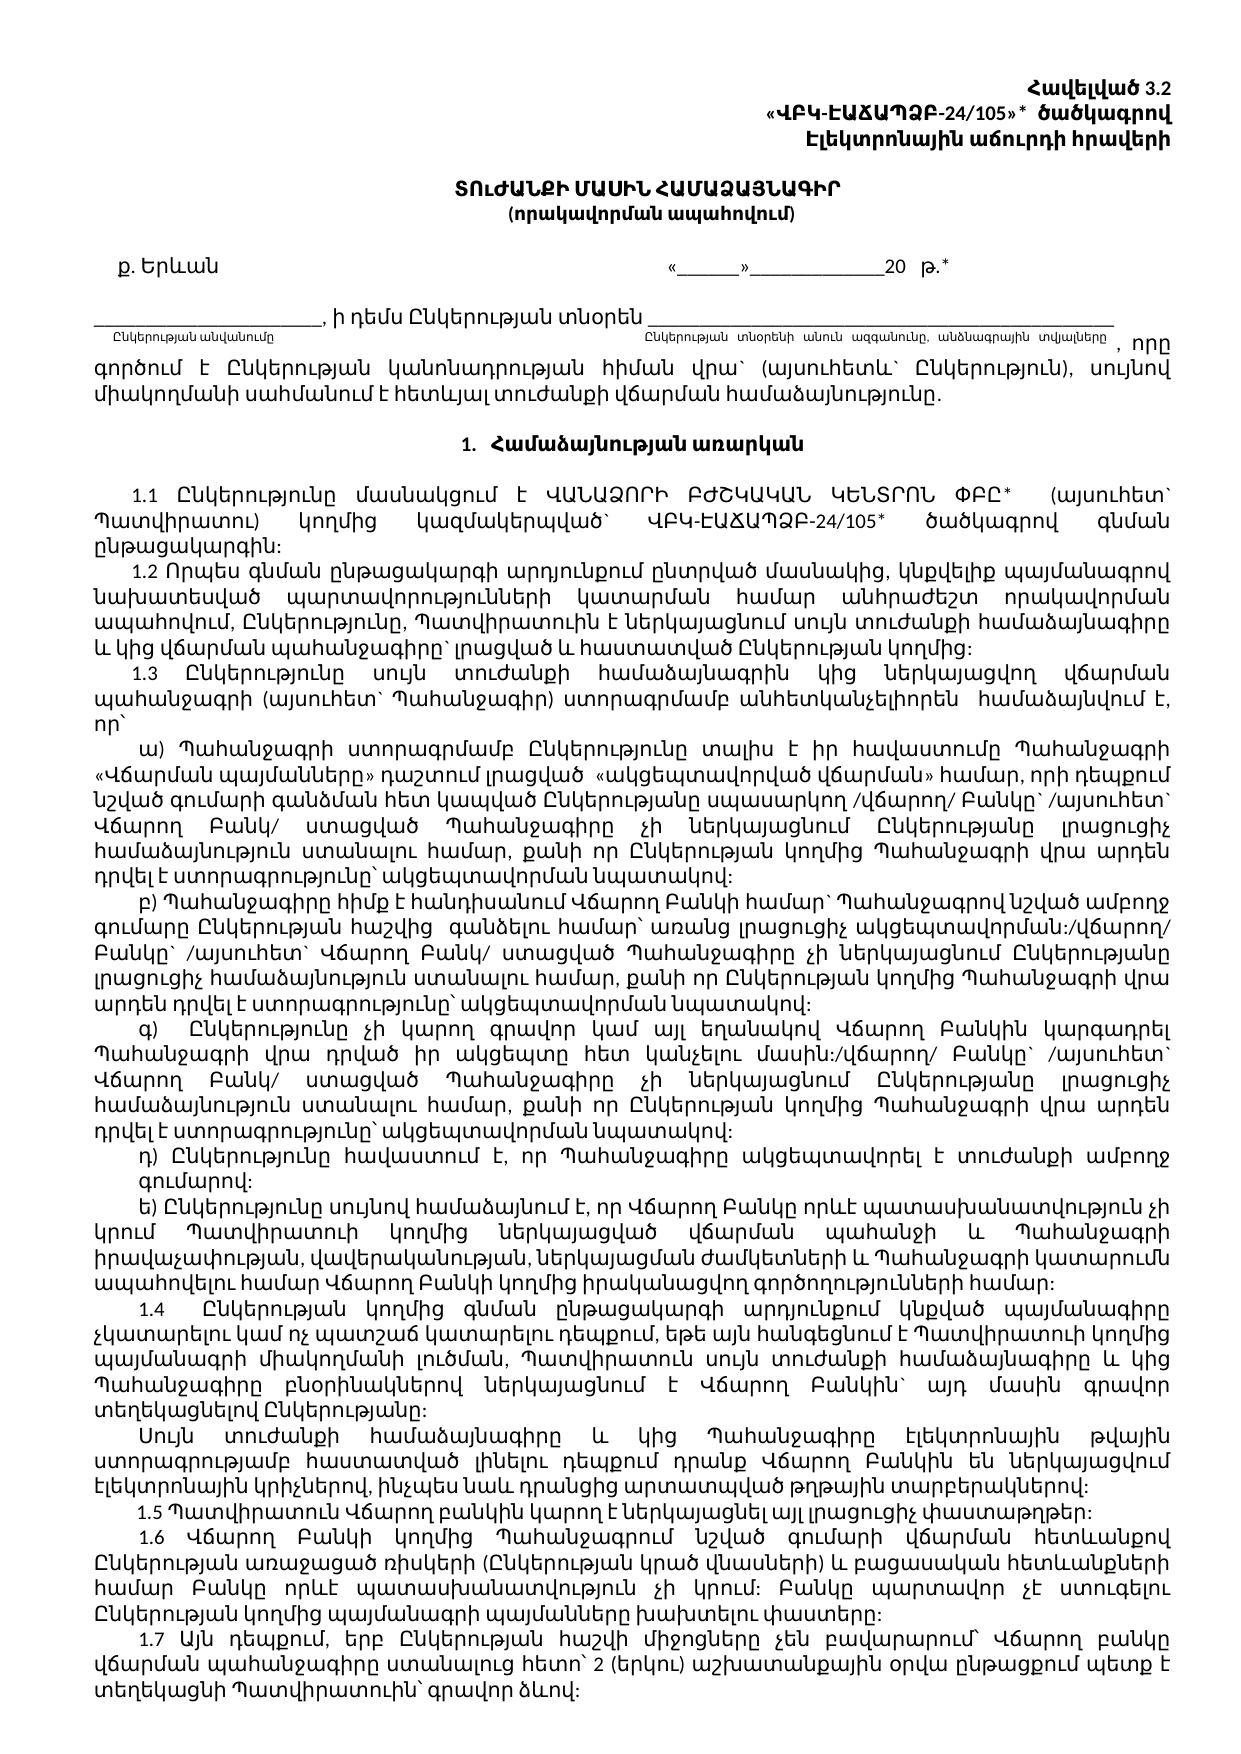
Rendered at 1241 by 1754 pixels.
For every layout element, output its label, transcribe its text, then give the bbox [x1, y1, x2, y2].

text 1.4 Ընկերության կողմից գնման ընթացակարգի արդյունքում կնքված պայմանագիրը չկատարելու կամ ոչ պատշաճ կատարելու դեպքում, եթե այն հանգեցնում է Պատվիրատուի կողմից պայմանագրի միակողմանի լուծման, Պատվիրատուն սույն տուժանքի համաձայնագիրը և կից Պահանջագիրը բնօրինակներով ներկայացնում է Վճարող Բանկին` այդ մասին գրավոր տեղեկացնելով Ընկերությանը: [94, 1296, 1171, 1423]
text ՏՈւԺԱՆՔԻ ՄԱՍԻՆ ՀԱՄԱՁԱՅՆԱԳԻՐ [94, 177, 1171, 202]
text Հավելված 3.2 [94, 75, 1171, 100]
text բ) Պահանջագիրը հիմք է հանդիսանում Վճարող Բանկի համար` Պահանջագրով նշված ամբողջ գումարը Ընկերության հաշվից գանձելու համար՝ առանց լրացուցիչ ակցեպտավորման:/վճարող/ Բանկը` /այսուհետ` Վճարող Բանկ/ ստացված Պահանջագիրը չի ներկայացնում Ընկերությանը լրացուցիչ համաձայնություն ստանալու համար, քանի որ Ընկերության կողմից Պահանջագրի վրա արդեն դրվել է ստորագրությունը՝ ակցեպտավորման նպատակով: [94, 889, 1171, 1016]
text ե) Ընկերությունը սույնով համաձայնում է, որ Վճարող Բանկը որևէ պատասխանատվություն չի կրում Պատվիրատուի կողմից ներկայացված վճարման պահանջի և Պահանջագրի իրավաչափության, վավերականության, ներկայացման ժամկետների և Պահանջագրի կատարումն ապահովելու համար Վճարող Բանկի կողմից իրականացվող գործողությունների համար: [94, 1194, 1171, 1296]
text ք. Երևան «______»_____________20 թ.* [94, 254, 1171, 279]
text 1.5 Պատվիրատուն Վճարող բանկին կարող է ներկայացնել այլ լրացուցիչ փաստաթղթեր: [94, 1499, 1171, 1524]
text ա) Պահանջագրի ստորագրմամբ Ընկերությունը տալիս է իր հավաստումը Պահանջագրի «Վճարման պայմանները» դաշտում լրացված «ակցեպտավորված վճարման» համար, որի դեպքում նշված գումարի գանձման հետ կապված Ընկերությանը սպասարկող /վճարող/ Բանկը` /այսուհետ` Վճարող Բանկ/ ստացված Պահանջագիրը չի ներկայացնում Ընկերությանը լրացուցիչ համաձայնություն ստանալու համար, քանի որ Ընկերության կողմից Պահանջագրի վրա արդեն դրվել է ստորագրությունը՝ ակցեպտավորման նպատակով: [94, 737, 1171, 889]
text Էլեկտրոնային աճուրդի հրավերի [94, 126, 1171, 151]
text 1.2 Որպես գնման ընթացակարգի արդյունքում ընտրված մասնակից, կնքվելիք պայմանագրով նախատեսված պարտավորությունների կատարման համար անհրաժեշտ որակավորման ապահովում, Ընկերությունը, Պատվիրատուին է ներկայացնում սույն տուժանքի համաձայնագիրը և կից վճարման պահանջագիրը` լրացված և հաստատված Ընկերության կողմից: [94, 559, 1171, 660]
text (որակավորման ապահովում) [94, 202, 1171, 225]
text գ) Ընկերությունը չի կարող գրավոր կամ այլ եղանակով Վճարող Բանկին կարգադրել Պահանջագրի վրա դրված իր ակցեպտը հետ կանչելու մասին:/վճարող/ Բանկը` /այսուհետ` Վճարող Բանկ/ ստացված Պահանջագիրը չի ներկայացնում Ընկերությանը լրացուցիչ համաձայնություն ստանալու համար, քանի որ Ընկերության կողմից Պահանջագրի վրա արդեն դրվել է ստորագրությունը՝ ակցեպտավորման նպատակով: [94, 1016, 1171, 1143]
text 1.6 Վճարող Բանկի կողմից Պահանջագրում նշված գումարի վճարման հետևանքով Ընկերության առաջացած ռիսկերի (Ընկերության կրած վնասների) և բացասական հետևանքների համար Բանկը որևէ պատասխանատվություն չի կրում: Բանկը պարտավոր չէ ստուգելու Ընկերության կողմից պայմանագրի պայմանները խախտելու փաստերը: [94, 1524, 1171, 1626]
text Ընկերության անվանումը Ընկերության տնօրենի անուն ազգանունը, անձնագրային տվյալները , որը գործում է Ընկերության կանոնադրության հիման վրա` (այսուհետև` Ընկերություն), սույնով միակողմանի սահմանում է հետևյալ տուժանքի վճարման համաձայնությունը. [94, 330, 1171, 406]
text ______________________, ի դեմս Ընկերության տնօրեն _____________________________________________ [94, 304, 1171, 330]
text դ) Ընկերությունը հավաստում է, որ Պահանջագիրը ակցեպտավորել է տուժանքի ամբողջ գումարով: [138, 1143, 1171, 1194]
text «ՎԲԿ-ԷԱՃԱՊՁԲ-24/105»* ծածկագրով [94, 100, 1171, 126]
text 1.1 Ընկերությունը մասնակցում է ՎԱՆԱՁՈՐԻ ԲԺՇԿԱԿԱՆ ԿԵՆՏՐՈՆ ՓԲԸ* (այսուհետ` Պատվիրատու) կողմից կազմակերպված` ՎԲԿ-ԷԱՃԱՊՁԲ-24/105* ծածկագրով գնման ընթացակարգին: [94, 482, 1171, 559]
text Սույն տուժանքի համաձայնագիրը և կից Պահանջագիրը էլեկտրոնային թվային ստորագրությամբ հաստատված լինելու դեպքում դրանք Վճարող Բանկին են ներկայացվում էլեկտրոնային կրիչներով, ինչպես նաև դրանցից արտատպված թղթային տարբերակներով: [94, 1423, 1171, 1499]
text 1. Համաձայնության առարկան [94, 432, 1171, 457]
text 1.7 Այն դեպքում, երբ Ընկերության հաշվի միջոցները չեն բավարարում՝ Վճարող բանկը վճարման պահանջագիրը ստանալուց հետո՝ 2 (երկու) աշխատանքային օրվա ընթացքում պետք է տեղեկացնի Պատվիրատուին՝ գրավոր ձևով: [94, 1626, 1171, 1702]
text 1.3 Ընկերությունը սույն տուժանքի համաձայնագրին կից ներկայացվող վճարման պահանջագրի (այսուհետ` Պահանջագիր) ստորագրմամբ անհետկանչելիորեն համաձայնվում է, որ՝ [94, 660, 1171, 737]
